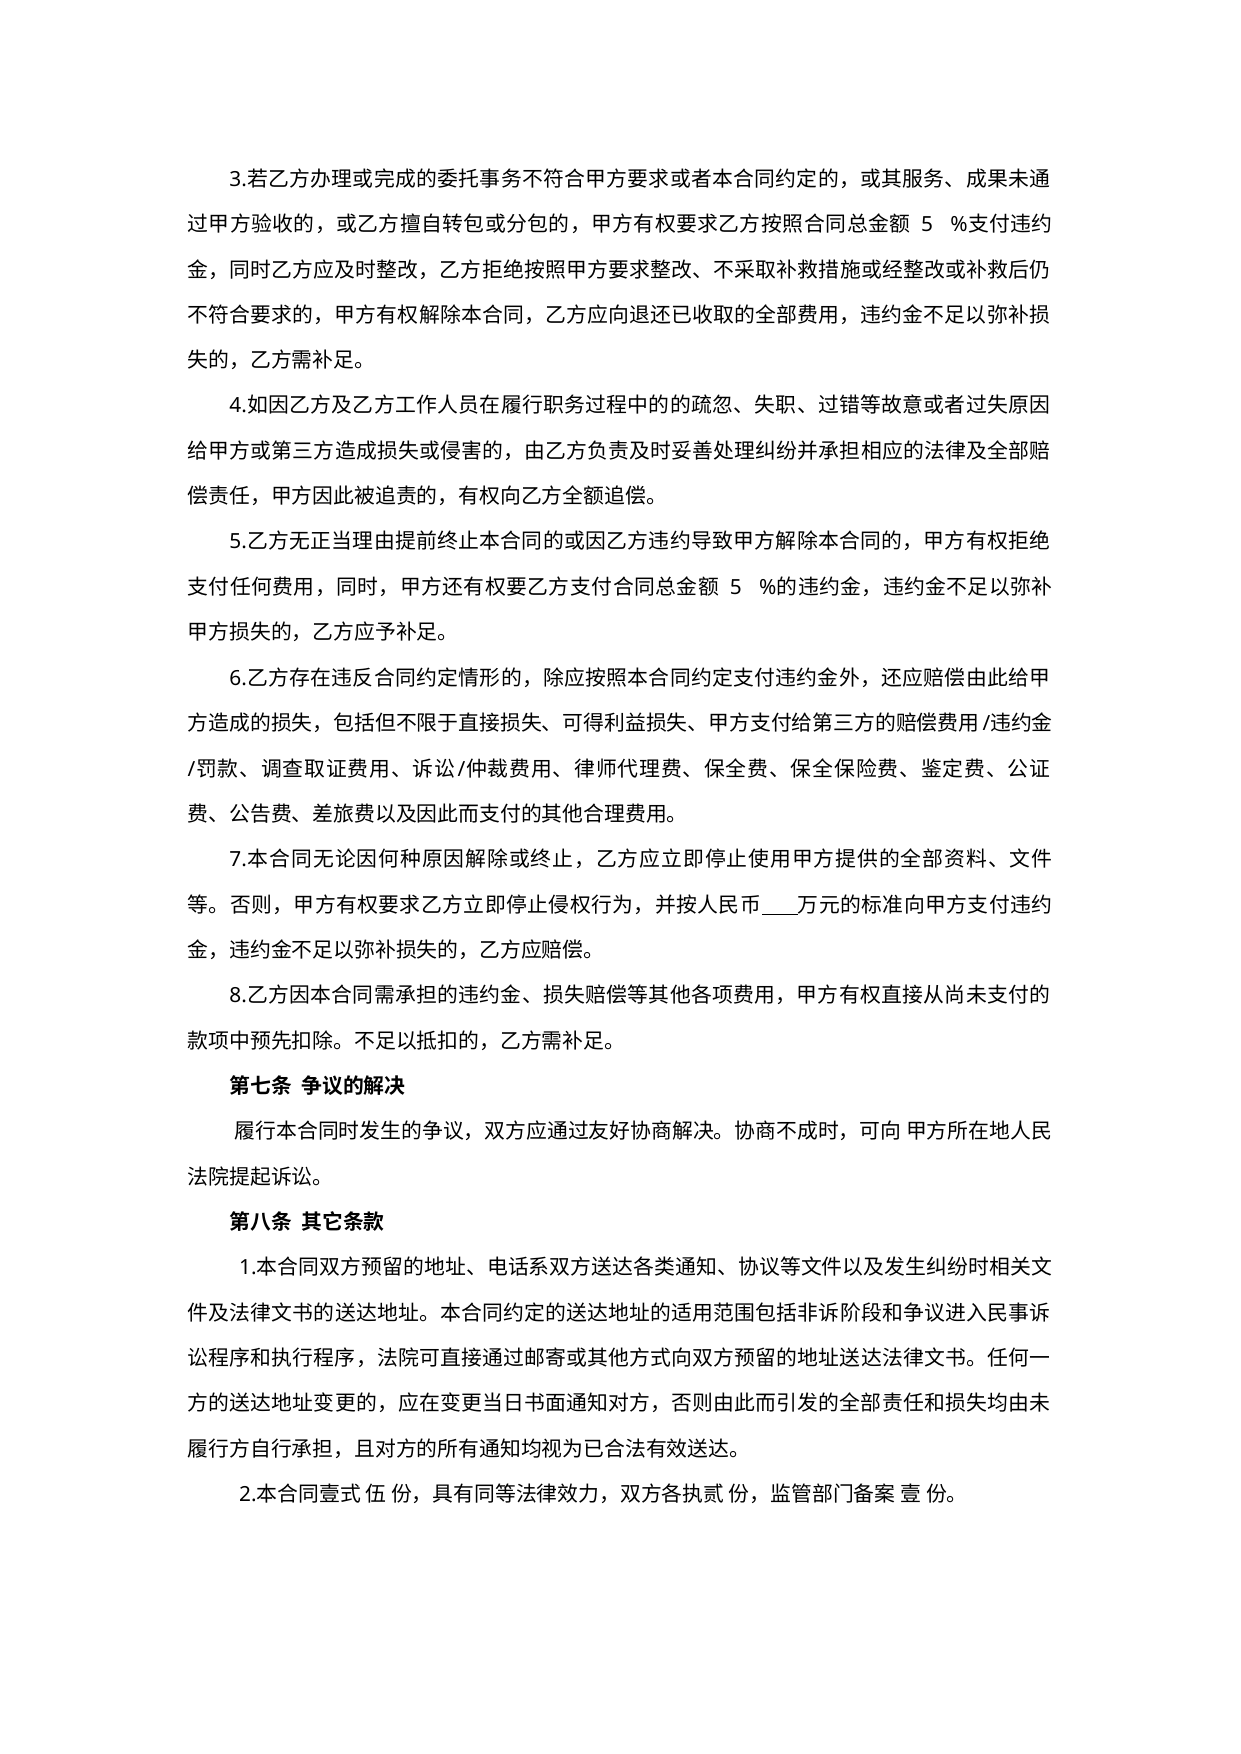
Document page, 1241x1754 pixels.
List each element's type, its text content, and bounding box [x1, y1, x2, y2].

text 1.本合同双方预留的地址、电话系双方送达各类通知、协议等文件以及发生纠纷时相关文件及法律文书的送达地址。本合同约定的送达地址的适用范围包括非诉阶段和争议进入民事诉讼程序和执行程序，法院可直接通过邮寄或其他方式向双方预留的地址送达法律文书。任何一方的送达地址变更的，应在变更当日书面通知对方，否则由此而引发的全部责任和损失均由未履行方自行承担，且对方的所有通知均视为已合法有效送达。 [187, 1251, 1053, 1462]
list 3.若乙方办理或完成的委托事务不符合甲方要求或者本合同约定的，或其服务、成果未通过甲方验收的，或乙方擅自转包或分包的，甲方有权要求乙方按照合同总金额 5 %支付违约金，同时乙方应及时整改，乙方拒绝按照甲方要求整改、不采取补救措施或经整改或补救后仍不符合要求的，甲方有权解除本合同，乙方应向退还已收取的全部费用，违约金不足以弥补损失的，乙方需补足。 [187, 162, 1053, 374]
list 8.乙方因本合同需承担的违约金、损失赔偿等其他各项费用，甲方有权直接从尚未支付的款项中预先扣除。不足以抵扣的，乙方需补足。 [187, 978, 1053, 1054]
list 5.乙方无正当理由提前终止本合同的或因乙方违约导致甲方解除本合同的，甲方有权拒绝支付任何费用，同时，甲方还有权要乙方支付合同总金额 5 %的违约金，违约金不足以弥补甲方损失的，乙方应予补足。 [187, 525, 1053, 646]
list 7.本合同无论因何种原因解除或终止，乙方应立即停止使用甲方提供的全部资料、文件等。否则，甲方有权要求乙方立即停止侵权行为，并按人民币 万元的标准向甲方支付违约金，违约金不足以弥补损失的，乙方应赔偿。 [187, 842, 1053, 963]
text 第八条 其它条款 [187, 1205, 1053, 1235]
list 6.乙方存在违反合同约定情形的，除应按照本合同约定支付违约金外，还应赔偿由此给甲方造成的损失，包括但不限于直接损失、可得利益损失、甲方支付给第三方的赔偿费用/违约金/罚款、调查取证费用、诉讼/仲裁费用、律师代理费、保全费、保全保险费、鉴定费、公证费、公告费、差旅费以及因此而支付的其他合理费用。 [187, 661, 1053, 827]
text 2.本合同壹式 伍 份，具有同等法律效力，双方各执贰 份，监管部门备案 壹 份。 [187, 1477, 1053, 1507]
list 4.如因乙方及乙方工作人员在履行职务过程中的的疏忽、失职、过错等故意或者过失原因给甲方或第三方造成损失或侵害的，由乙方负责及时妥善处理纠纷并承担相应的法律及全部赔偿责任，甲方因此被追责的，有权向乙方全额追偿。 [187, 389, 1053, 510]
text 第七条 争议的解决 [187, 1069, 1053, 1099]
text 履行本合同时发生的争议，双方应通过友好协商解决。协商不成时，可向 甲方所在地人民法院提起诉讼。 [187, 1114, 1053, 1190]
